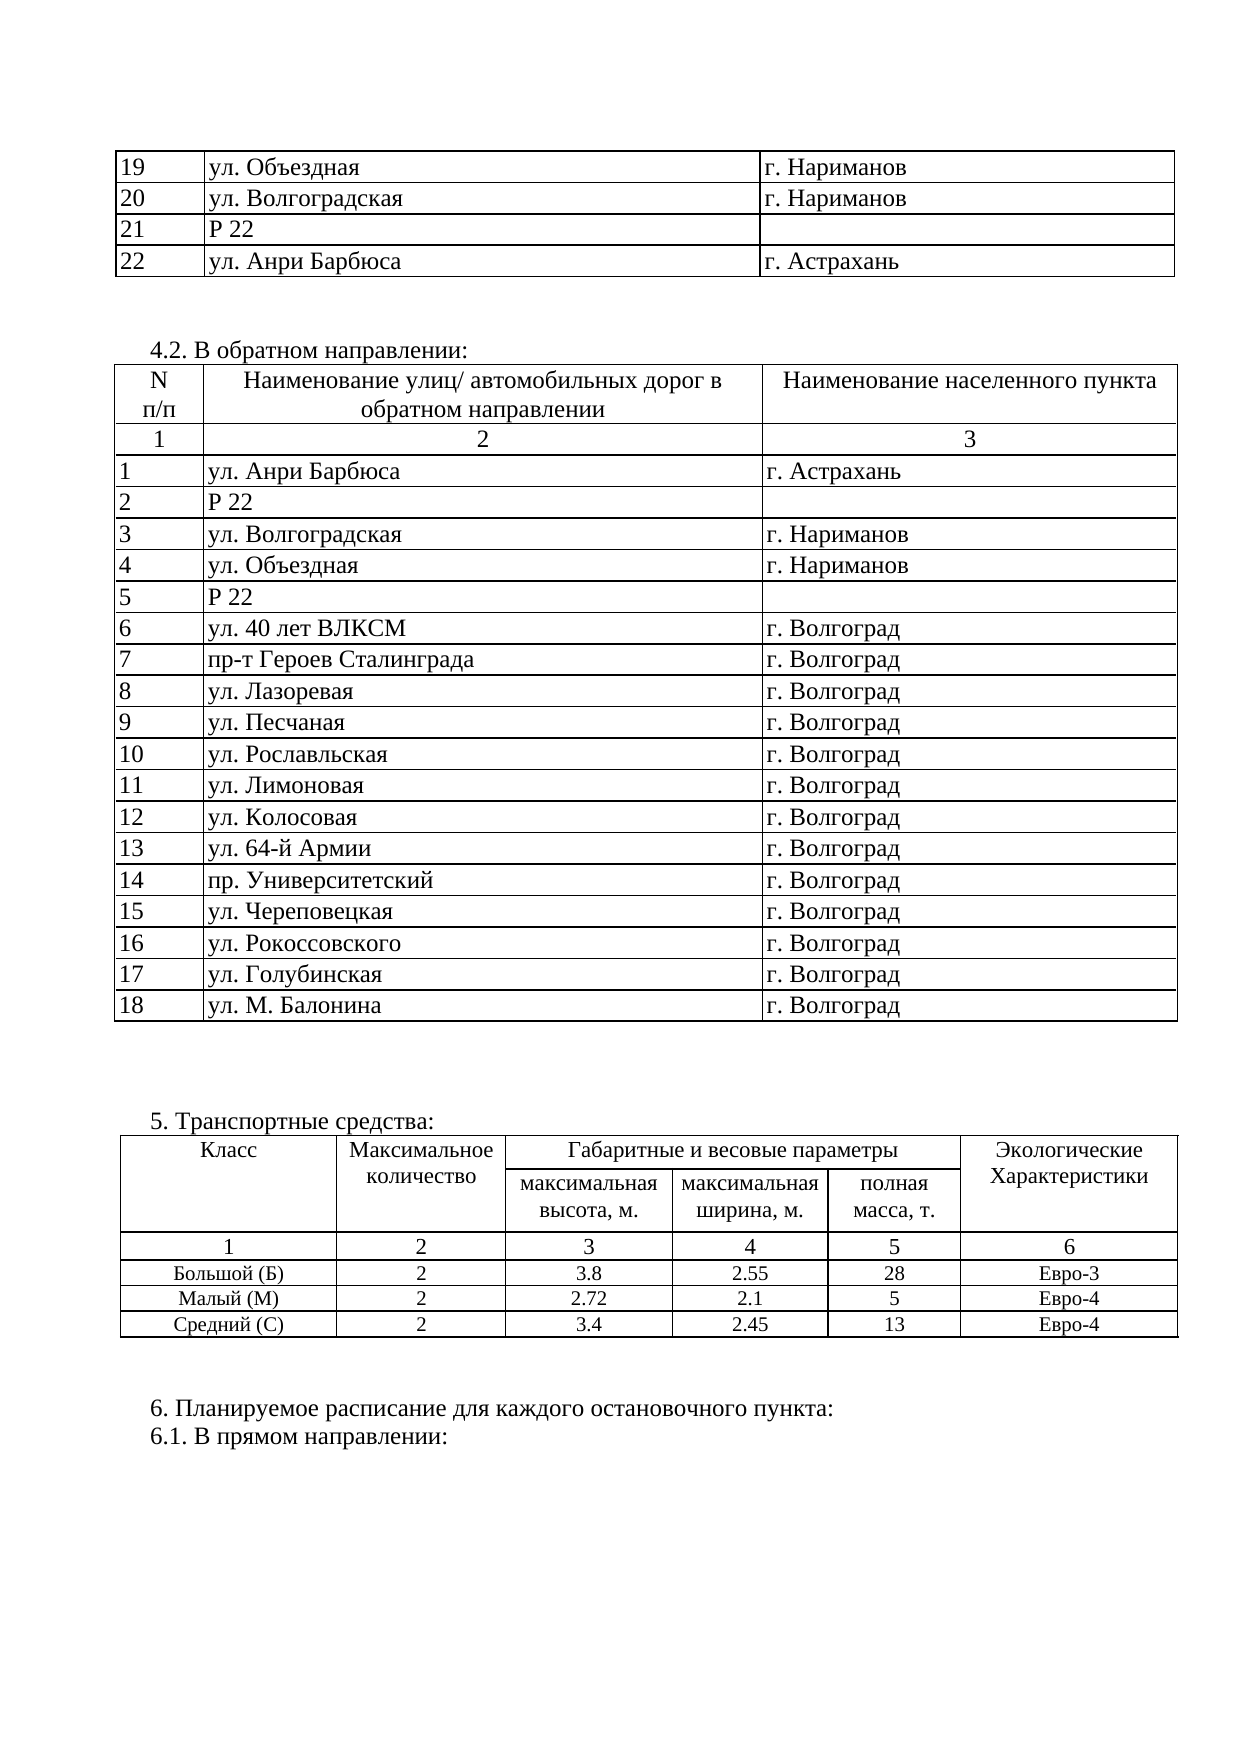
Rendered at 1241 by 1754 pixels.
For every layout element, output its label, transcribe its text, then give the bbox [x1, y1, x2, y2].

table_cell 6 [961, 1233, 1177, 1259]
table_cell 2.55 [673, 1261, 827, 1285]
table_cell ул. Анри Барбюса [205, 246, 759, 276]
table_cell 3 [763, 423, 1177, 454]
table_cell 8 [115, 675, 203, 706]
table_cell 2.45 [673, 1312, 827, 1336]
table_cell г. Нариманов [763, 517, 1177, 548]
table_cell ул. Рокоссовского [204, 928, 762, 957]
table_cell 2 [337, 1261, 505, 1285]
table_cell 3 [115, 518, 203, 548]
table_header Наименование улиц/ автомобильных дорог в обратном направлении [204, 365, 762, 423]
table_cell г. Нариманов [761, 183, 1174, 213]
table_cell ул. Лимоновая [204, 770, 762, 800]
table_cell г. Волгоград [763, 737, 1177, 769]
table_cell 2 [337, 1286, 505, 1310]
table_cell 20 [117, 183, 204, 213]
table_cell максимальная ширина, м. [673, 1170, 827, 1231]
table_cell 5 [829, 1233, 960, 1259]
table_cell ул. Лазоревая [204, 676, 762, 706]
table_cell 2 [115, 487, 203, 517]
table_cell 6 [115, 613, 203, 643]
table_cell г. Волгоград [763, 989, 1177, 1020]
table_cell г. Волгоград [763, 674, 1177, 706]
table_cell ул. Волгоградская [204, 519, 762, 548]
table_cell Евро-4 [961, 1312, 1177, 1336]
table_cell ул. Рославльская [204, 739, 762, 769]
text 4.2. В обратном направлении: [150, 335, 1090, 364]
table_cell г. Астрахань [761, 246, 1174, 276]
table_cell [763, 580, 1177, 611]
table_cell г. Волгоград [763, 611, 1177, 643]
table_cell 2 [204, 424, 762, 454]
table_cell г. Волгоград [763, 769, 1177, 800]
table_cell 7 [115, 644, 203, 674]
table_cell г. Волгоград [763, 895, 1177, 926]
table_cell ул. М. Балонина [204, 991, 762, 1020]
table_cell ул. Череповецкая [204, 896, 762, 926]
table_cell 3.8 [506, 1261, 672, 1285]
table_cell 5 [115, 581, 203, 611]
table_cell 5 [829, 1286, 960, 1310]
table_cell 21 [117, 215, 204, 244]
table_cell г. Волгоград [763, 863, 1177, 894]
table_cell Р 22 [204, 487, 762, 517]
table_cell Средний (С) [121, 1312, 336, 1336]
table_cell г. Волгоград [763, 832, 1177, 863]
table_cell ул. Голубинская [204, 959, 762, 989]
table_cell Р 22 [205, 215, 759, 244]
table_cell 17 [115, 959, 203, 989]
table_cell пр-т Героев Сталинграда [204, 645, 762, 674]
table_cell г. Волгоград [763, 926, 1177, 957]
table_cell 1 [121, 1233, 336, 1259]
table_cell [761, 215, 1174, 244]
table_cell ул. Объездная [205, 152, 759, 181]
table_cell г. Волгоград [763, 958, 1177, 989]
table_cell 1 [115, 455, 203, 486]
table_cell Р 22 [204, 582, 762, 611]
table_cell Малый (М) [121, 1286, 336, 1310]
table_cell г. Волгоград [763, 800, 1177, 832]
table_cell полная масса, т. [829, 1170, 960, 1231]
table_cell 13 [115, 833, 203, 863]
table_cell г. Нариманов [761, 152, 1174, 181]
table_cell г. Волгоград [763, 706, 1177, 737]
table_header Наименование населенного пункта [763, 365, 1177, 423]
table_cell ул. Колосовая [204, 802, 762, 832]
table_cell 16 [115, 927, 203, 957]
text 6. Планируемое расписание для каждого остановочного пункта: [150, 1393, 1090, 1421]
table_cell 28 [829, 1261, 960, 1285]
table_cell 22 [117, 246, 204, 276]
table_header Экологические Характеристики [961, 1136, 1177, 1231]
table_cell 19 [117, 152, 204, 181]
table_cell 2 [337, 1312, 505, 1336]
table_header Максимальное количество [337, 1136, 505, 1231]
table_cell 4 [115, 550, 203, 580]
table_header Габаритные и весовые параметры [506, 1136, 960, 1168]
table_cell 2.1 [673, 1286, 827, 1310]
table_cell 2.72 [506, 1286, 672, 1310]
table_cell 3.4 [506, 1312, 672, 1336]
table_cell 10 [115, 738, 203, 769]
table_header Класс [121, 1136, 336, 1231]
table_cell пр. Университетский [204, 865, 762, 894]
table_cell ул. Волгоградская [205, 183, 759, 213]
table_cell Большой (Б) [121, 1261, 336, 1285]
table_cell 18 [115, 990, 203, 1020]
table_cell г. Нариманов [763, 549, 1177, 580]
table_cell ул. Анри Барбюса [204, 456, 762, 486]
table_cell 15 [115, 896, 203, 926]
table_cell максимальная высота, м. [506, 1170, 672, 1231]
table_cell 3 [506, 1233, 672, 1259]
table_cell ул. 40 лет ВЛКСМ [204, 613, 762, 643]
table_cell ул. 64-й Армии [204, 833, 762, 863]
table_cell 9 [115, 707, 203, 737]
table_cell 11 [115, 770, 203, 800]
table_cell ул. Объездная [204, 550, 762, 580]
text 6.1. В прямом направлении: [150, 1421, 1090, 1450]
table_cell 4 [673, 1233, 827, 1259]
table_cell Евро-4 [961, 1286, 1177, 1310]
table_cell г. Волгоград [763, 643, 1177, 674]
table_cell ул. Песчаная [204, 707, 762, 737]
table_cell г. Астрахань [763, 454, 1177, 486]
table_cell Евро-3 [961, 1261, 1177, 1285]
table_cell 2 [337, 1233, 505, 1259]
text 5. Транспортные средства: [150, 1106, 1090, 1134]
table_cell [763, 486, 1177, 517]
table_header N п/п [115, 365, 203, 423]
table_cell 14 [115, 864, 203, 894]
table_cell 12 [115, 801, 203, 832]
table_cell 13 [829, 1312, 960, 1336]
table_cell 1 [115, 424, 203, 454]
